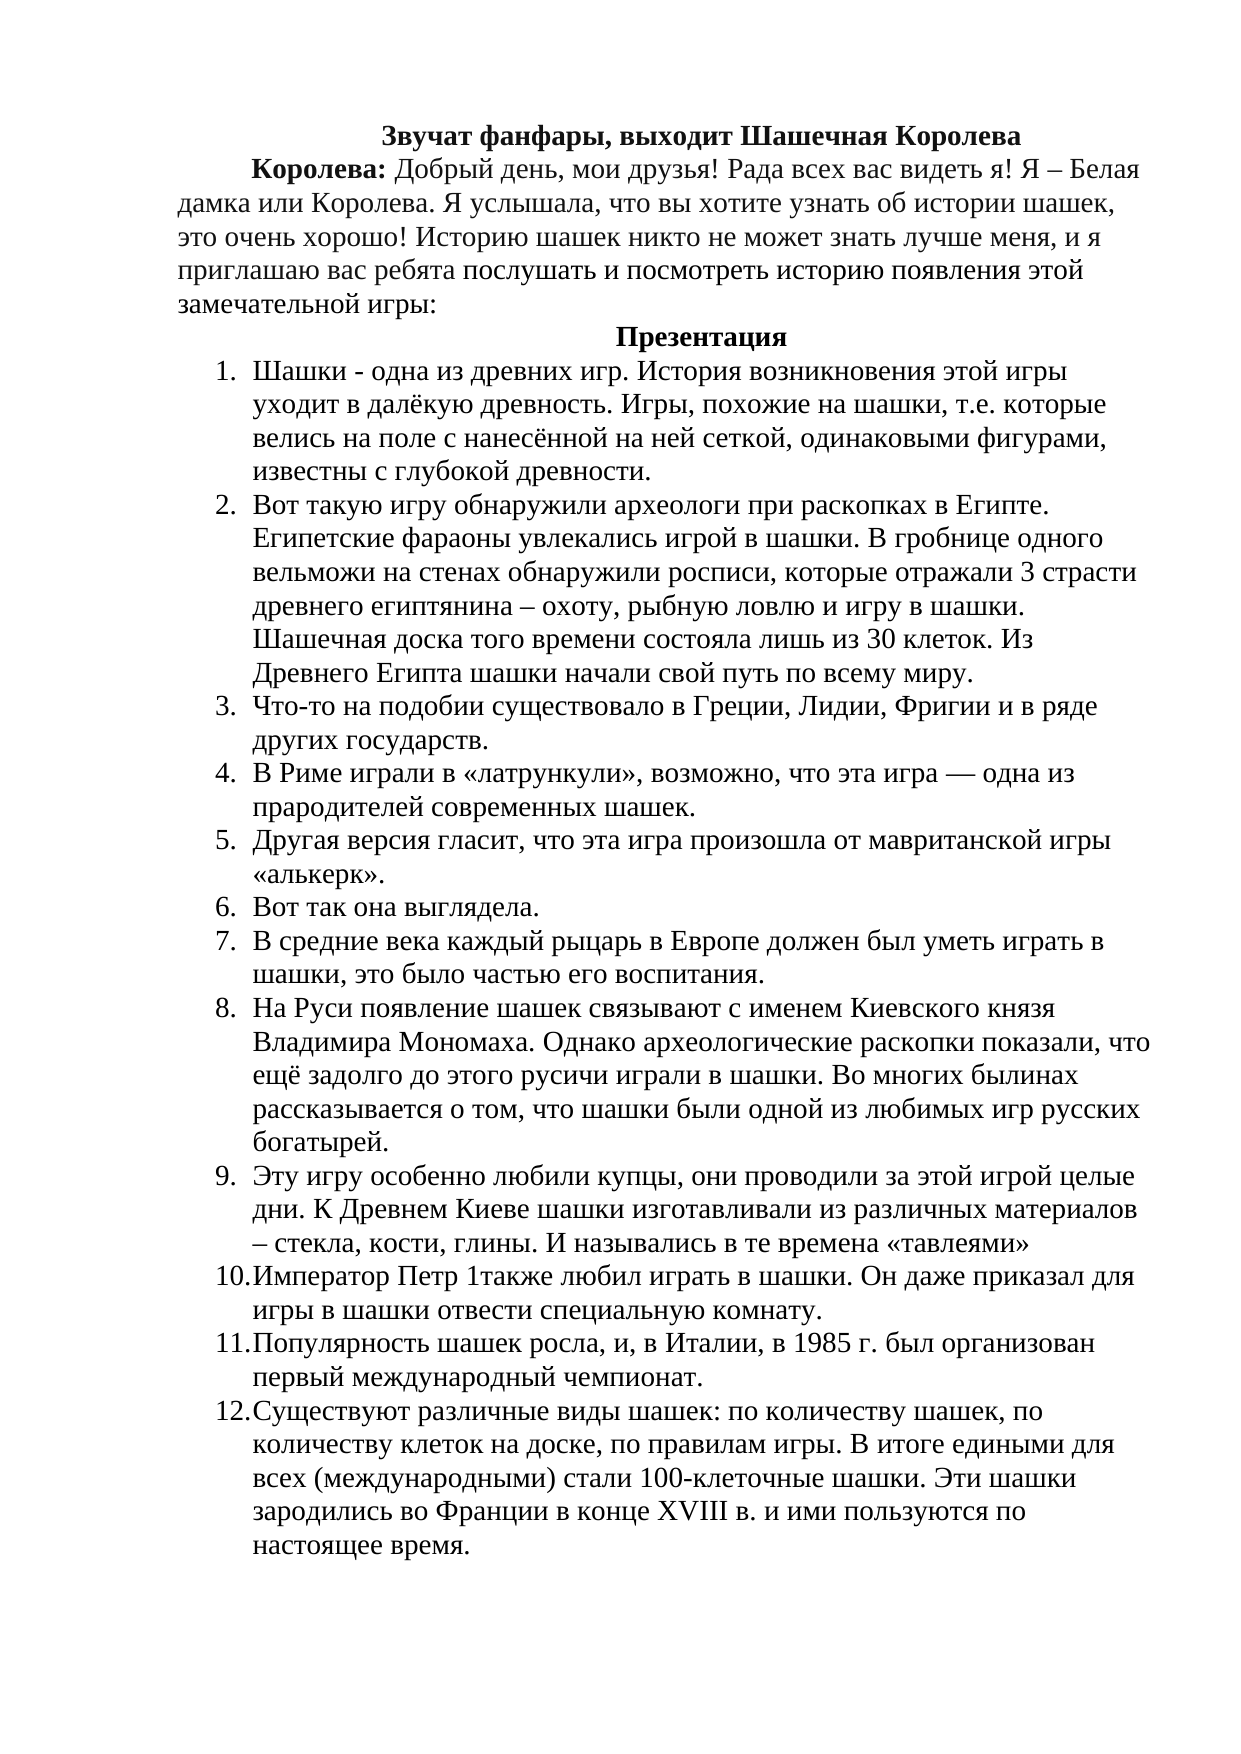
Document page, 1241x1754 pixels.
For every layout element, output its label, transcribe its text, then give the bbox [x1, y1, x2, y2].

list Эту игру особенно любили купцы, они проводили за этой игрой целые дни. К Древнем Киеве шашки изготавливали из различных материалов – стекла, кости, глины. И назывались в те времена «тавлеями» [215, 1158, 1152, 1258]
list Существуют различные виды шашек: по количеству шашек, по количеству клеток на доске, по правилам игры. В итоге едиными для всех (международными) стали 100-клеточные шашки. Эти шашки зародились во Франции в конце XVIII в. и ими пользуются по настоящее время. [215, 1393, 1152, 1560]
list В средние века каждый рыцарь в Европе должен был уметь играть в шашки, это было частью его воспитания. [215, 923, 1152, 990]
list Другая версия гласит, что эта игра произошла от мавританской игры «алькерк». [215, 822, 1152, 889]
list Что-то на подобии существовало в Греции, Лидии, Фригии и в ряде других государств. [215, 688, 1152, 755]
text Звучат фанфары, выходит Шашечная Королева [177, 118, 1152, 152]
list Вот так она выглядела. [215, 889, 1152, 923]
text Египетские фараоны увлекались игрой в шашки. В гробнице одного вельможи на стенах обнаружили росписи, которые отражали 3 страсти древнего египтянина – охоту, рыбную ловлю и игру в шашки. Шашечная доска того времени состояла лишь из 30 клеток. Из Древнего Египта шашки начали свой путь по всему миру. [252, 521, 1152, 688]
text Презентация [177, 319, 1152, 353]
list Популярность шашек росла, и, в Италии, в 1985 г. был организован первый международный чемпионат. [215, 1326, 1152, 1393]
list Император Петр 1также любил играть в шашки. Он даже приказал для игры в шашки отвести специальную комнату. [215, 1258, 1152, 1326]
text Королева: Добрый день, мои друзья! Рада всех вас видеть я! Я – Белая дамка или Королева. Я услышала, что вы хотите узнать об истории шашек, это очень хорошо! Историю шашек никто не может знать лучше меня, и я приглашаю вас ребята послушать и посмотреть историю появления этой замечательной игры: [177, 152, 1152, 319]
list Вот такую игру обнаружили археологи при раскопках в Египте. [215, 487, 1152, 521]
list Шашки - одна из древних игр. История возникновения этой игры уходит в далёкую древность. Игры, похожие на шашки, т.е. которые велись на поле с нанесённой на ней сеткой, одинаковыми фигурами, известны с глубокой древности. [215, 353, 1152, 487]
list В Риме играли в «латрункули», возможно, что эта игра — одна из прародителей современных шашек. [215, 755, 1152, 822]
list На Руси появление шашек связывают с именем Киевского князя Владимира Мономаха. Однако археологические раскопки показали, что ещё задолго до этого русичи играли в шашки. Во многих былинах рассказывается о том, что шашки были одной из любимых игр русских богатырей. [215, 990, 1152, 1158]
